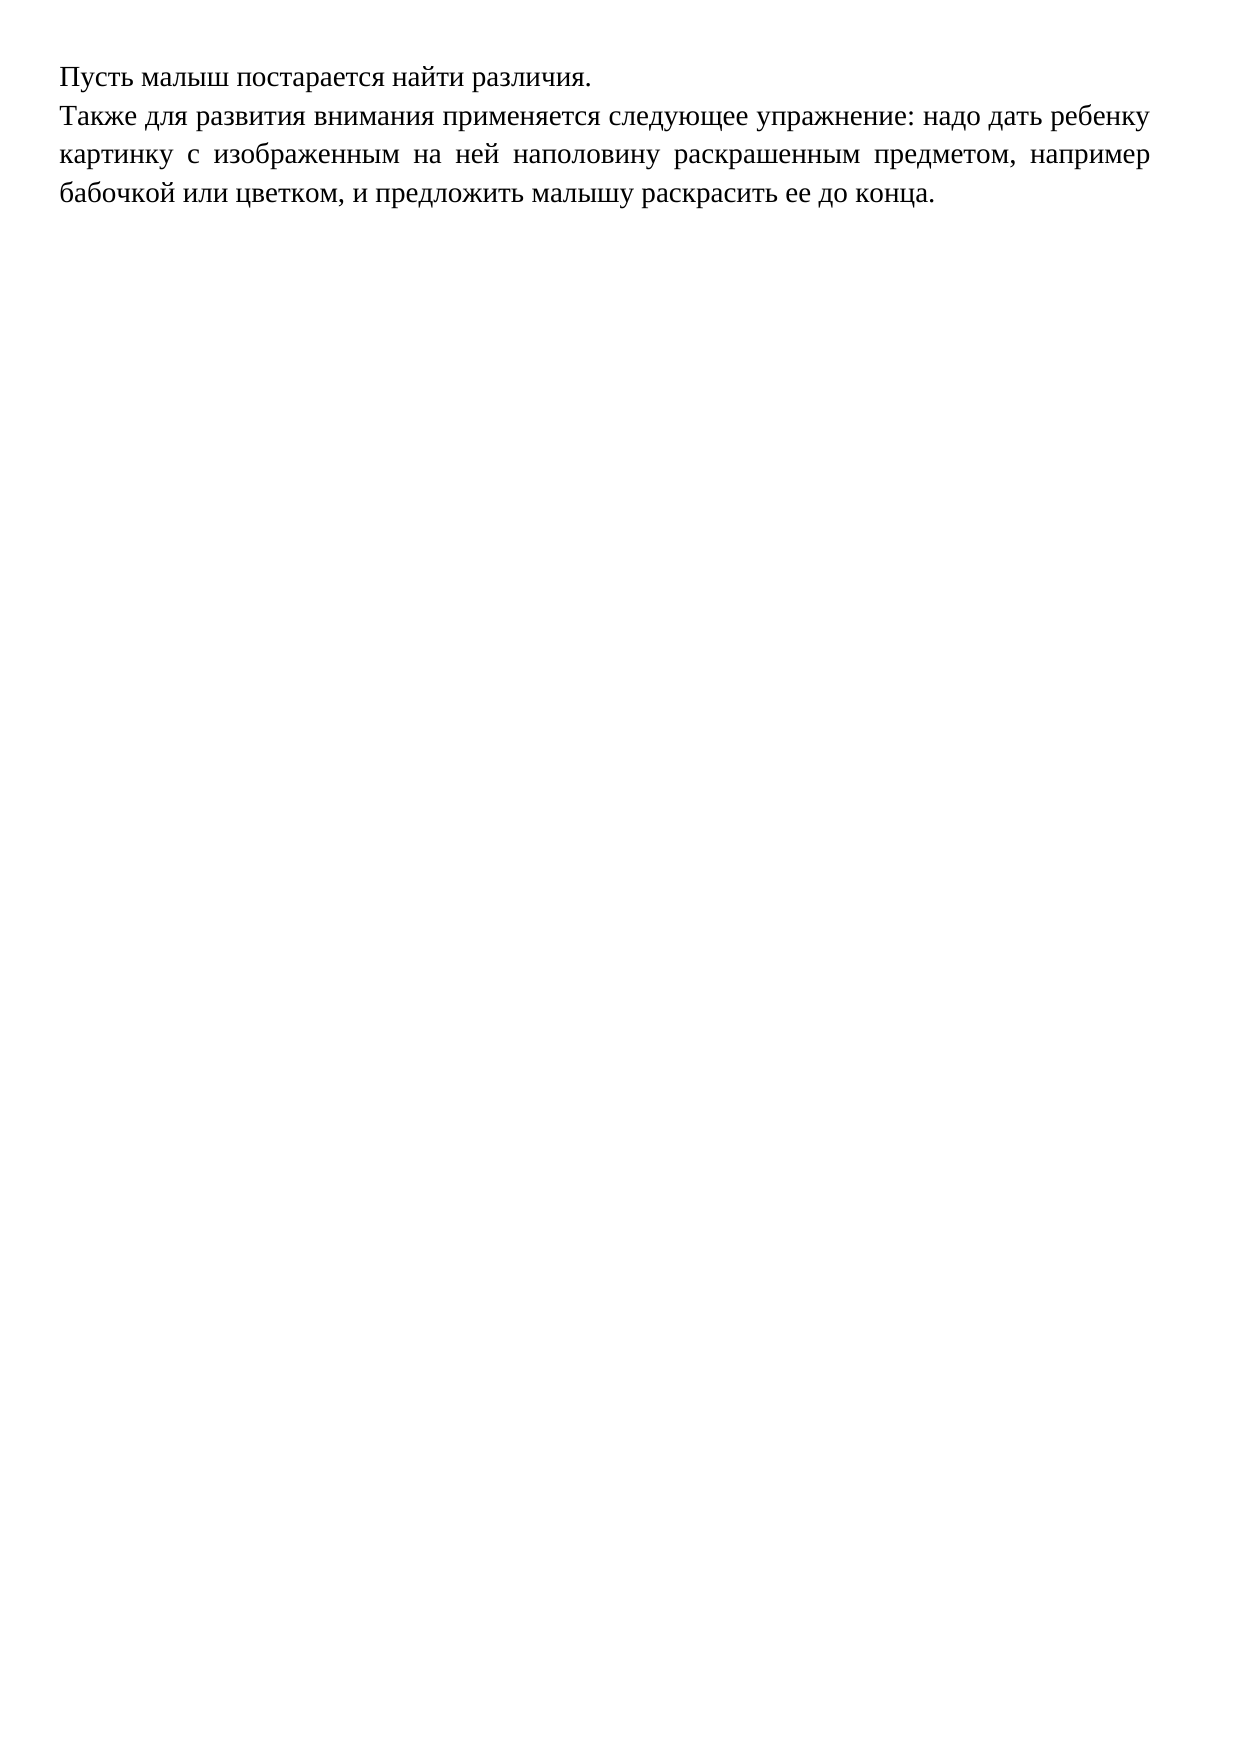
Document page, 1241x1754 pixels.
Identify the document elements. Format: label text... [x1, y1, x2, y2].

text Пусть малыш постарается найти различия. [59, 59, 1152, 93]
text Также для развития внимания применяется следующее упражнение: надо дать ребенку картинку с изображенным на ней наполовину раскрашенным предметом, например бабочкой или цветком, и предложить малышу раскрасить ее до конца. [59, 98, 1152, 208]
